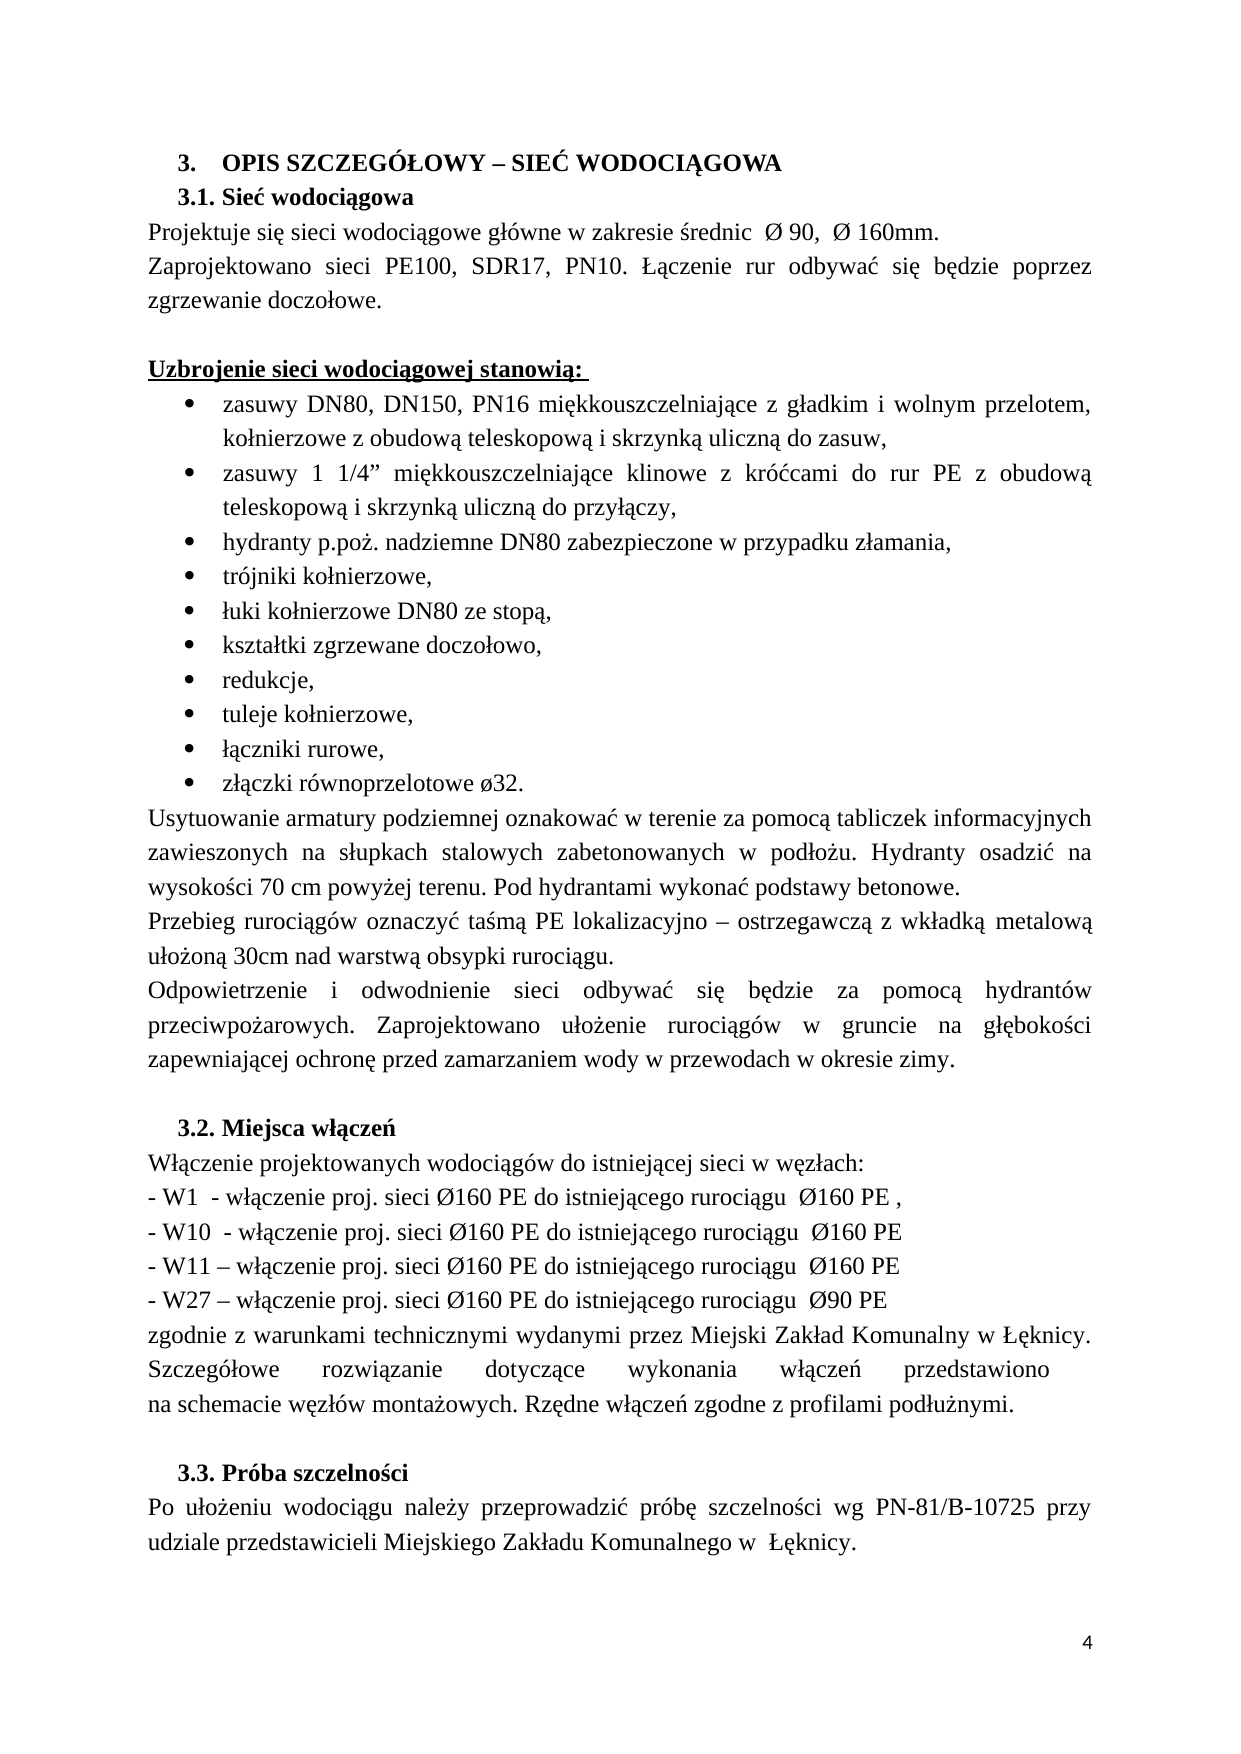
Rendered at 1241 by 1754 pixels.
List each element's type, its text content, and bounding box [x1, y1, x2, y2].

list trójniki kołnierzowe, [185, 561, 1092, 590]
list złączki równoprzelotowe ø32. [185, 768, 1092, 797]
list zasuwy DN80, DN150, PN16 miękkouszczelniające z gładkim i wolnym przelotem, kołnierzowe z obudową teleskopową i skrzynką uliczną do zasuw, [185, 389, 1092, 452]
text - W10 - włączenie proj. sieci Ø160 PE do istniejącego rurociągu Ø160 PE [148, 1217, 1092, 1245]
list łuki kołnierzowe DN80 ze stopą, [185, 596, 1092, 625]
text Po ułożeniu wodociągu należy przeprowadzić próbę szczelności wg PN-81/B-10725 przy udziale przedstawicieli Miejskiego Zakładu Komunalnego w Łęknicy. [148, 1492, 1092, 1556]
text - W1 - włączenie proj. sieci Ø160 PE do istniejącego rurociągu Ø160 PE , [148, 1182, 1092, 1211]
subtitle Sieć wodociągowa [177, 182, 1092, 211]
subtitle Miejsca włączeń [177, 1113, 1092, 1142]
subtitle OPIS SZCZEGÓŁOWY – SIEĆ WODOCIĄGOWA [177, 148, 1092, 176]
text Uzbrojenie sieci wodociągowej stanowią: [148, 354, 1092, 383]
list redukcje, [185, 665, 1092, 694]
list hydranty p.poż. nadziemne DN80 zabezpieczone w przypadku złamania, [185, 527, 1092, 556]
text - W11 – włączenie proj. sieci Ø160 PE do istniejącego rurociągu Ø160 PE [148, 1251, 1092, 1280]
text zgodnie z warunkami technicznymi wydanymi przez Miejski Zakład Komunalny w Łęknicy. Szczegółowe rozwiązanie dotyczące wykonania włączeń przedstawiono na schemacie węzłów montażowych. Rzędne włączeń zgodne z profilami podłużnymi. [148, 1320, 1092, 1418]
text Zaprojektowano sieci PE100, SDR17, PN10. Łączenie rur odbywać się będzie poprzez zgrzewanie doczołowe. [148, 251, 1092, 314]
text Włączenie projektowanych wodociągów do istniejącej sieci w węzłach: [148, 1148, 1092, 1176]
text Usytuowanie armatury podziemnej oznakować w terenie za pomocą tabliczek informacyjnych zawieszonych na słupkach stalowych zabetonowanych w podłożu. Hydranty osadzić na wysokości powyżej terenu. Pod hydrantami wykonać podstawy betonowe. [148, 803, 1092, 901]
text Projektuje się sieci wodociągowe główne w zakresie średnic Ø 90, Ø 160mm. [148, 217, 1092, 245]
list tuleje kołnierzowe, [185, 699, 1092, 728]
subtitle Próba szczelności [177, 1458, 1092, 1487]
list kształtki zgrzewane doczołowo, [185, 630, 1092, 659]
list łączniki rurowe, [185, 734, 1092, 763]
text Odpowietrzenie i odwodnienie sieci odbywać się będzie za pomocą hydrantów przeciwpożarowych. Zaprojektowano ułożenie rurociągów w gruncie na głębokości zapewniającej ochronę przed zamarzaniem wody w przewodach w okresie zimy. [148, 975, 1092, 1073]
text - W27 – włączenie proj. sieci Ø160 PE do istniejącego rurociągu Ø90 PE [148, 1286, 1092, 1314]
text Przebieg rurociągów oznaczyć taśmą PE lokalizacyjno – ostrzegawczą z wkładką metalową ułożoną 30cm nad warstwą obsypki rurociągu. [148, 906, 1092, 969]
list zasuwy 1 1/4” miękkouszczelniające klinowe z króćcami do rur PE z obudową teleskopową i skrzynką uliczną do przyłączy, [185, 458, 1092, 521]
